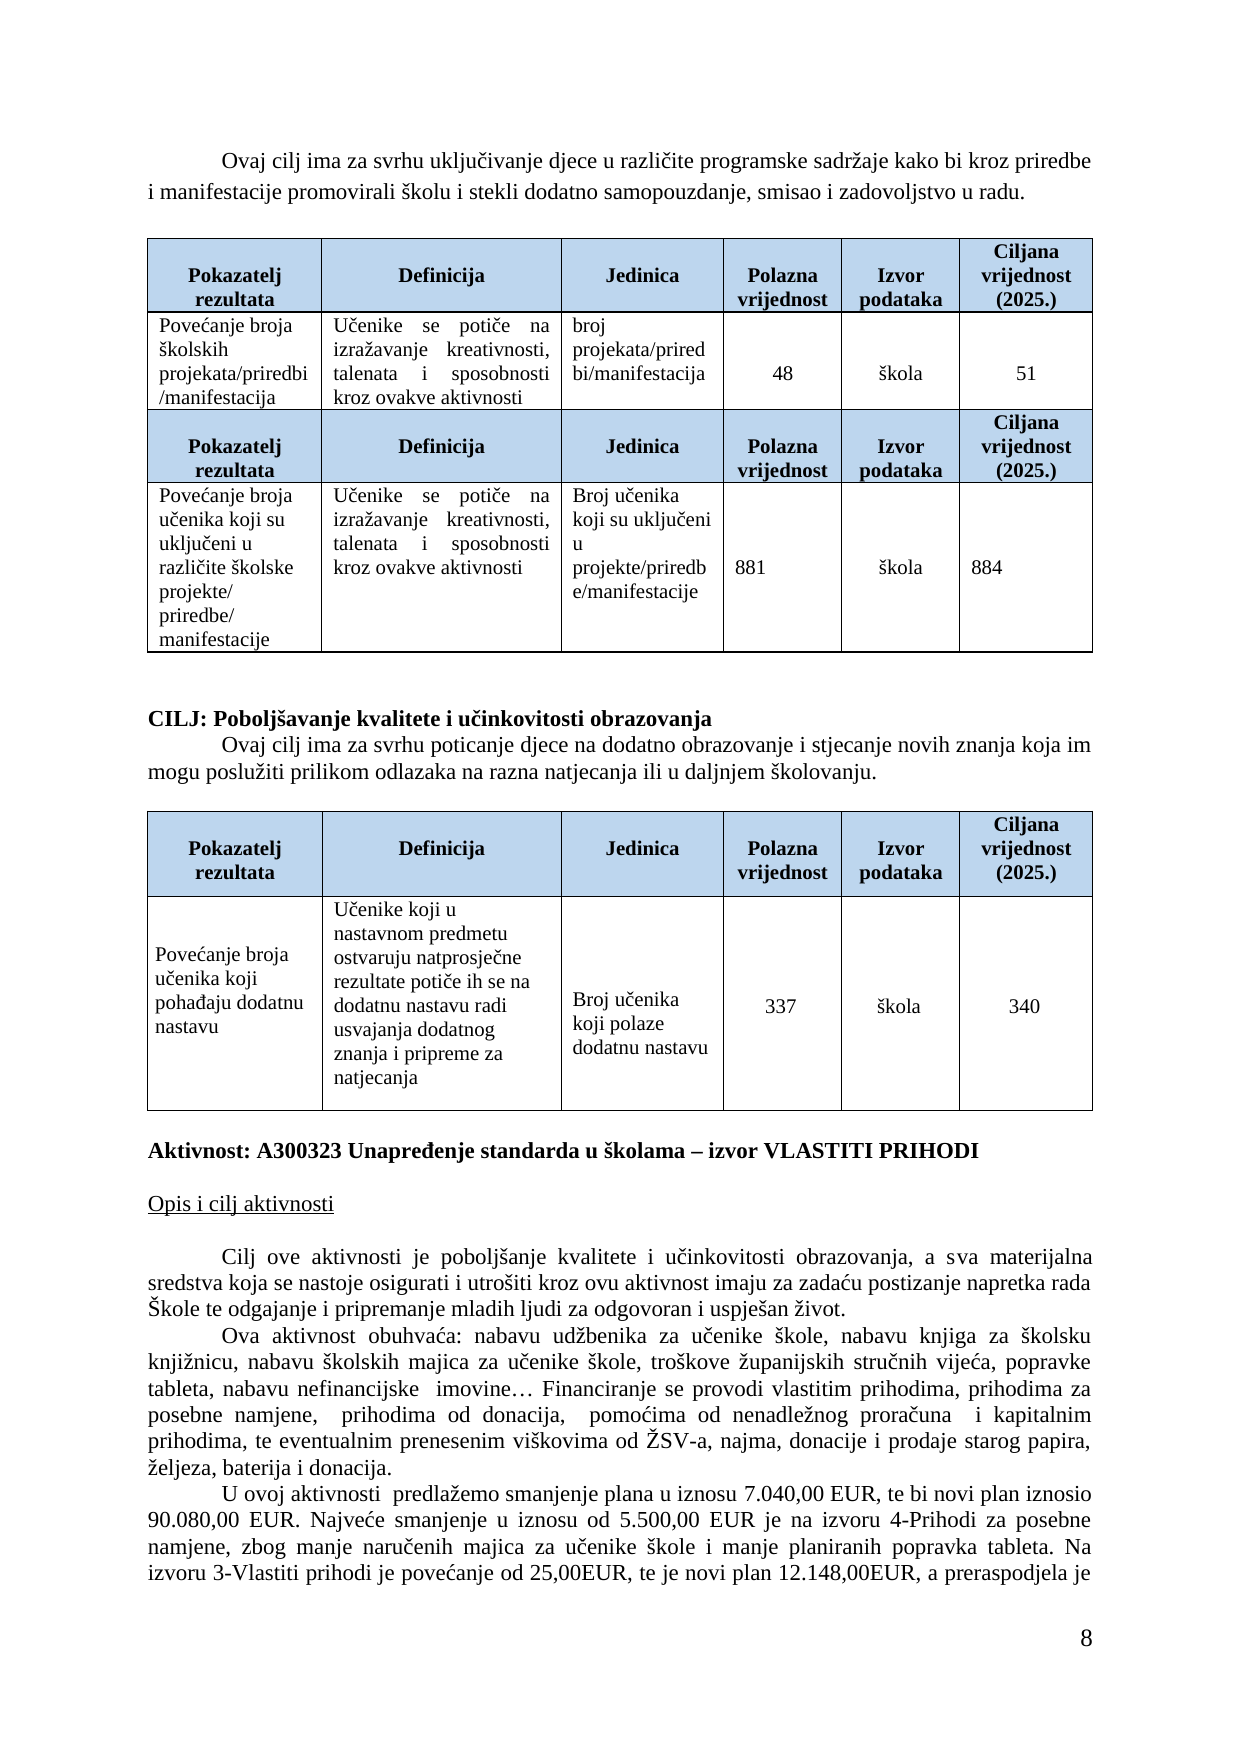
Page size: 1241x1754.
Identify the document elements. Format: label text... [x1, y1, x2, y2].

table_cell 48 [724, 313, 841, 409]
table_cell Povećanje broja školskih projekata/priredbi/manifestacija [148, 313, 321, 409]
table_cell 51 [960, 313, 1092, 409]
text Ovaj cilj ima za svrhu uključivanje djece u različite programske sadržaje kako bi kroz priredbe i manifestacije promovirali školu i stekli dodatno samopouzdanje, smisao i zadovoljstvo u radu. [148, 148, 1093, 204]
table_header Pokazatelj rezultata [148, 812, 322, 896]
table_cell Povećanje broja učenika koji su uključeni u različite školske projekte/ priredbe/manifestacije [148, 483, 321, 651]
table_cell škola [842, 897, 959, 1110]
table_header Jedinica [562, 812, 723, 896]
table_cell Broj učenika koji su uključeni u projekte/priredbe/manifestacije [562, 483, 723, 651]
table_cell škola [842, 313, 959, 409]
table_cell Povećanje broja učenika koji pohađaju dodatnu nastavu [148, 897, 322, 1110]
text CILJ: Poboljšavanje kvalitete i učinkovitosti obrazovanja [148, 705, 1093, 732]
table_header Definicija [323, 812, 561, 896]
table_cell Jedinica [562, 410, 723, 482]
table_cell Učenike se potiče na izražavanje kreativnosti, talenata i sposobnosti kroz ovakve aktivnosti [322, 313, 561, 409]
table_cell Definicija [322, 410, 561, 482]
table_header Definicija [322, 239, 561, 311]
table_header Pokazatelj rezultata [148, 239, 321, 311]
table_header Izvor podataka [842, 812, 959, 896]
table_cell Polazna vrijednost [724, 410, 841, 482]
table_cell škola [842, 483, 959, 651]
table_header Jedinica [562, 239, 723, 311]
text Ova aktivnost obuhvaća: nabavu udžbenika za učenike škole, nabavu knjiga za školsku knjižnicu, nabavu školskih majica za učenike škole, troškove županijskih stručnih vijeća, popravke tableta, nabavu nefinancijske imovine… Financiranje se provodi vlastitim prihodima, prihodima za posebne namjene, prihodima od donacija, pomoćima od nenadležnog proračuna i kapitalnim prihodima, te eventualnim prenesenim viškovima od ŽSV-a, najma, donacije i prodaje starog papira, željeza, baterija i donacija. [148, 1322, 1093, 1480]
table_cell Učenike se potiče na izražavanje kreativnosti, talenata i sposobnosti kroz ovakve aktivnosti [322, 483, 561, 651]
table_header Izvor podataka [842, 239, 959, 311]
text Aktivnost: A300323 Unapređenje standarda u školama – izvor VLASTITI PRIHODI [148, 1137, 1093, 1164]
table_header Polazna vrijednost [724, 812, 841, 896]
table_header Polazna vrijednost [724, 239, 841, 311]
text Cilj ove aktivnosti je poboljšanje kvalitete i učinkovitosti obrazovanja, a sva materijalna sredstva koja se nastoje osigurati i utrošiti kroz ovu aktivnost imaju za zadaću postizanje napretka rada Škole te odgajanje i pripremanje mladih ljudi za odgovoran i uspješan život. [148, 1243, 1093, 1322]
table_cell Broj učenika koji polaze dodatnu nastavu [562, 897, 723, 1110]
table_header Ciljana vrijednost (2025.) [960, 239, 1092, 311]
table_cell 337 [724, 897, 841, 1110]
table_cell broj projekata/priredbi/manifestacija [562, 313, 723, 409]
text Ovaj cilj ima za svrhu poticanje djece na dodatno obrazovanje i stjecanje novih znanja koja im mogu poslužiti prilikom odlazaka na razna natjecanja ili u daljnjem školovanju. [148, 732, 1093, 784]
table_cell 881 [724, 483, 841, 651]
table_header Ciljana vrijednost (2025.) [960, 812, 1092, 896]
table_cell Pokazatelj rezultata [148, 410, 321, 482]
table_cell 884 [960, 483, 1092, 651]
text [148, 1480, 1093, 1585]
table_cell Ciljana vrijednost (2025.) [960, 410, 1092, 482]
table_cell Učenike koji u nastavnom predmetu ostvaruju natprosječne rezultate potiče ih se na dodatnu nastavu radi usvajanja dodatnog znanja i pripreme za natjecanja [323, 897, 561, 1110]
text Opis i cilj aktivnosti [148, 1190, 1093, 1216]
table_cell 340 [960, 897, 1092, 1110]
table_cell Izvor podataka [842, 410, 959, 482]
